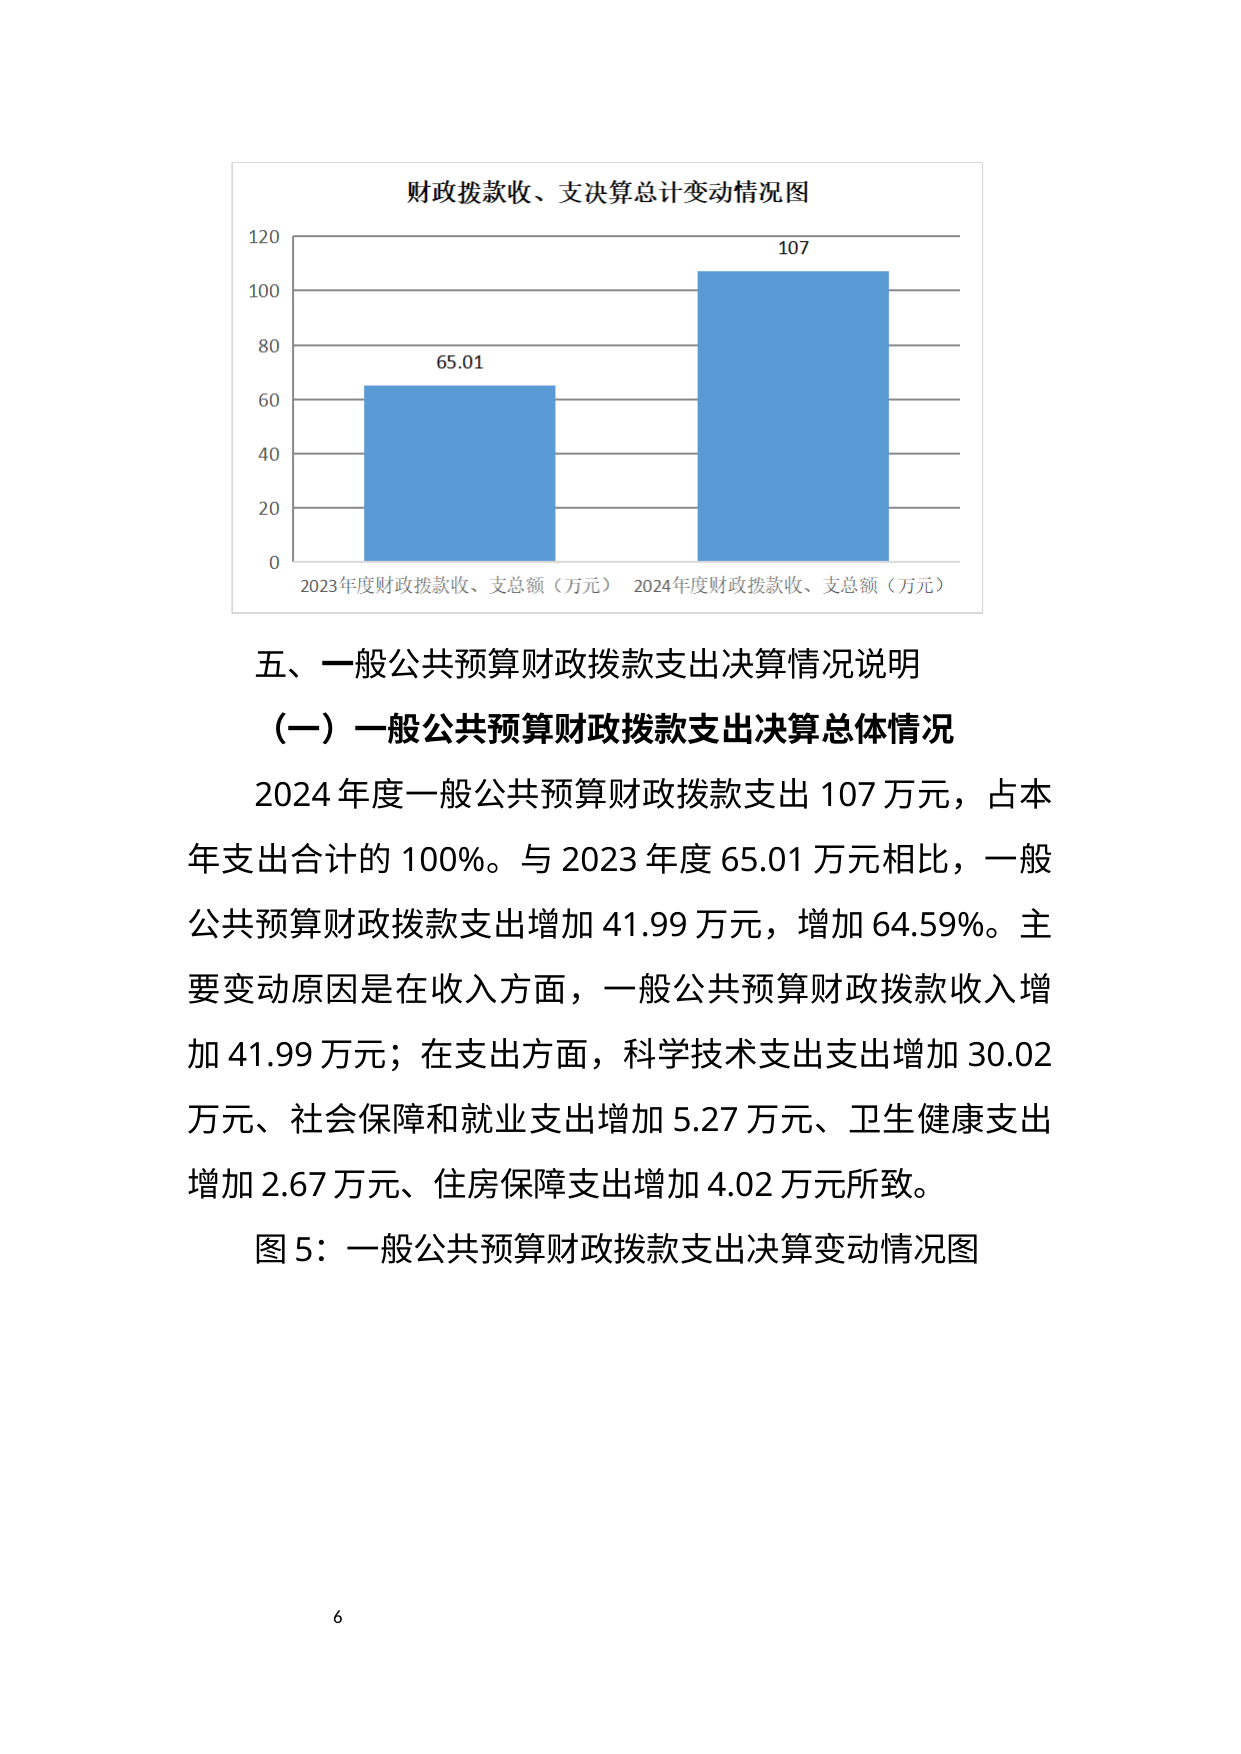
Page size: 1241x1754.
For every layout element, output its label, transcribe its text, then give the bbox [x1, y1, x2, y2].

picture [231, 162, 984, 614]
text 图5：一般公共预算财政拨款支出决算变动情况图 [187, 1214, 1053, 1279]
text 五、一般公共预算财政拨款支出决算情况说明 [187, 629, 1053, 694]
text （一）一般公共预算财政拨款支出决算总体情况 [187, 694, 1053, 759]
text 2024年度一般公共预算财政拨款支出107万元，占本年支出合计的100%。与2023年度65.01万元相比，一般公共预算财政拨款支出增加41.99万元，增加64.59%。主要变动原因是在收入方面，一般公共预算财政拨款收入增加41.99万元；在支出方面，科学技术支出支出增加30.02万元、社会保障和就业支出增加5.27万元、卫生健康支出增加2.67万元、住房保障支出增加4.02万元所致。 [187, 759, 1053, 1214]
